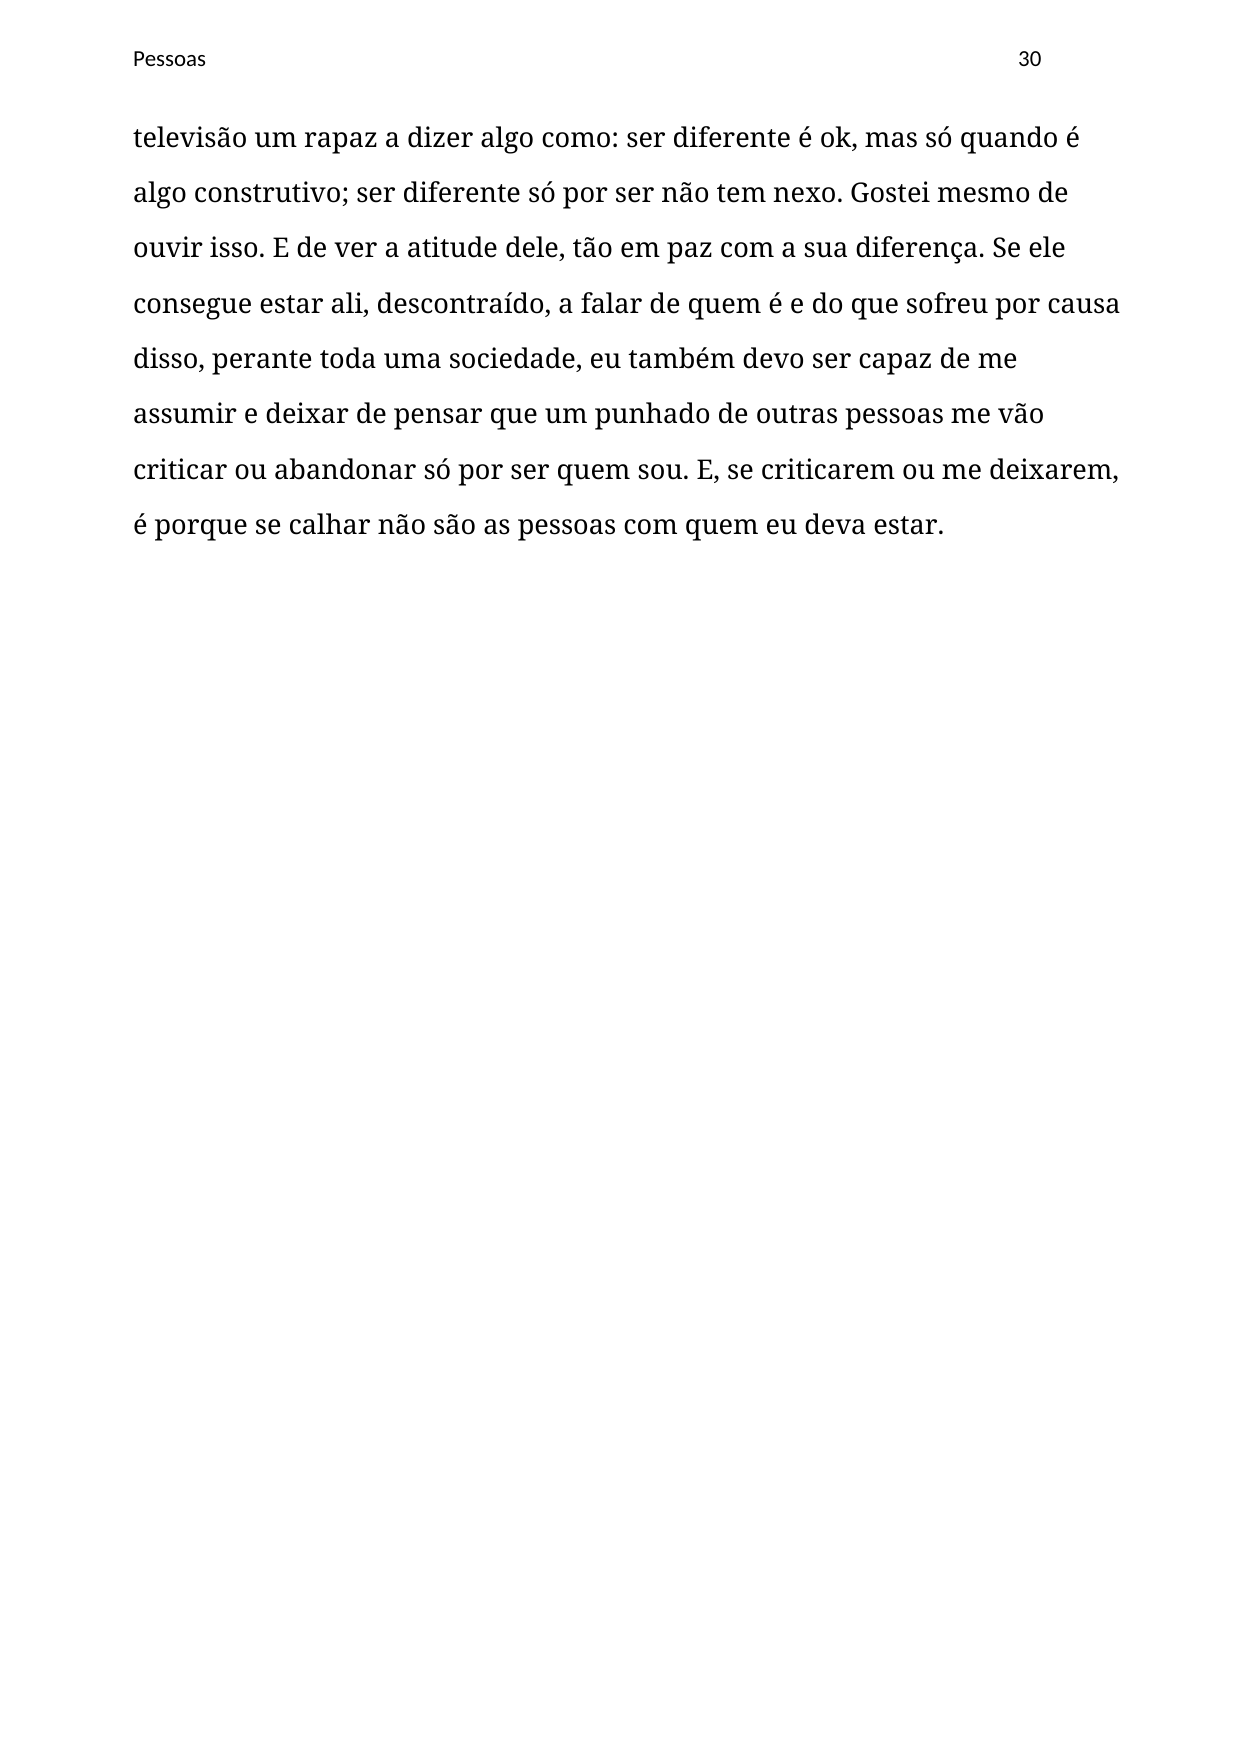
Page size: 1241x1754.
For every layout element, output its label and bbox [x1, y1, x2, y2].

text [133, 118, 1122, 542]
